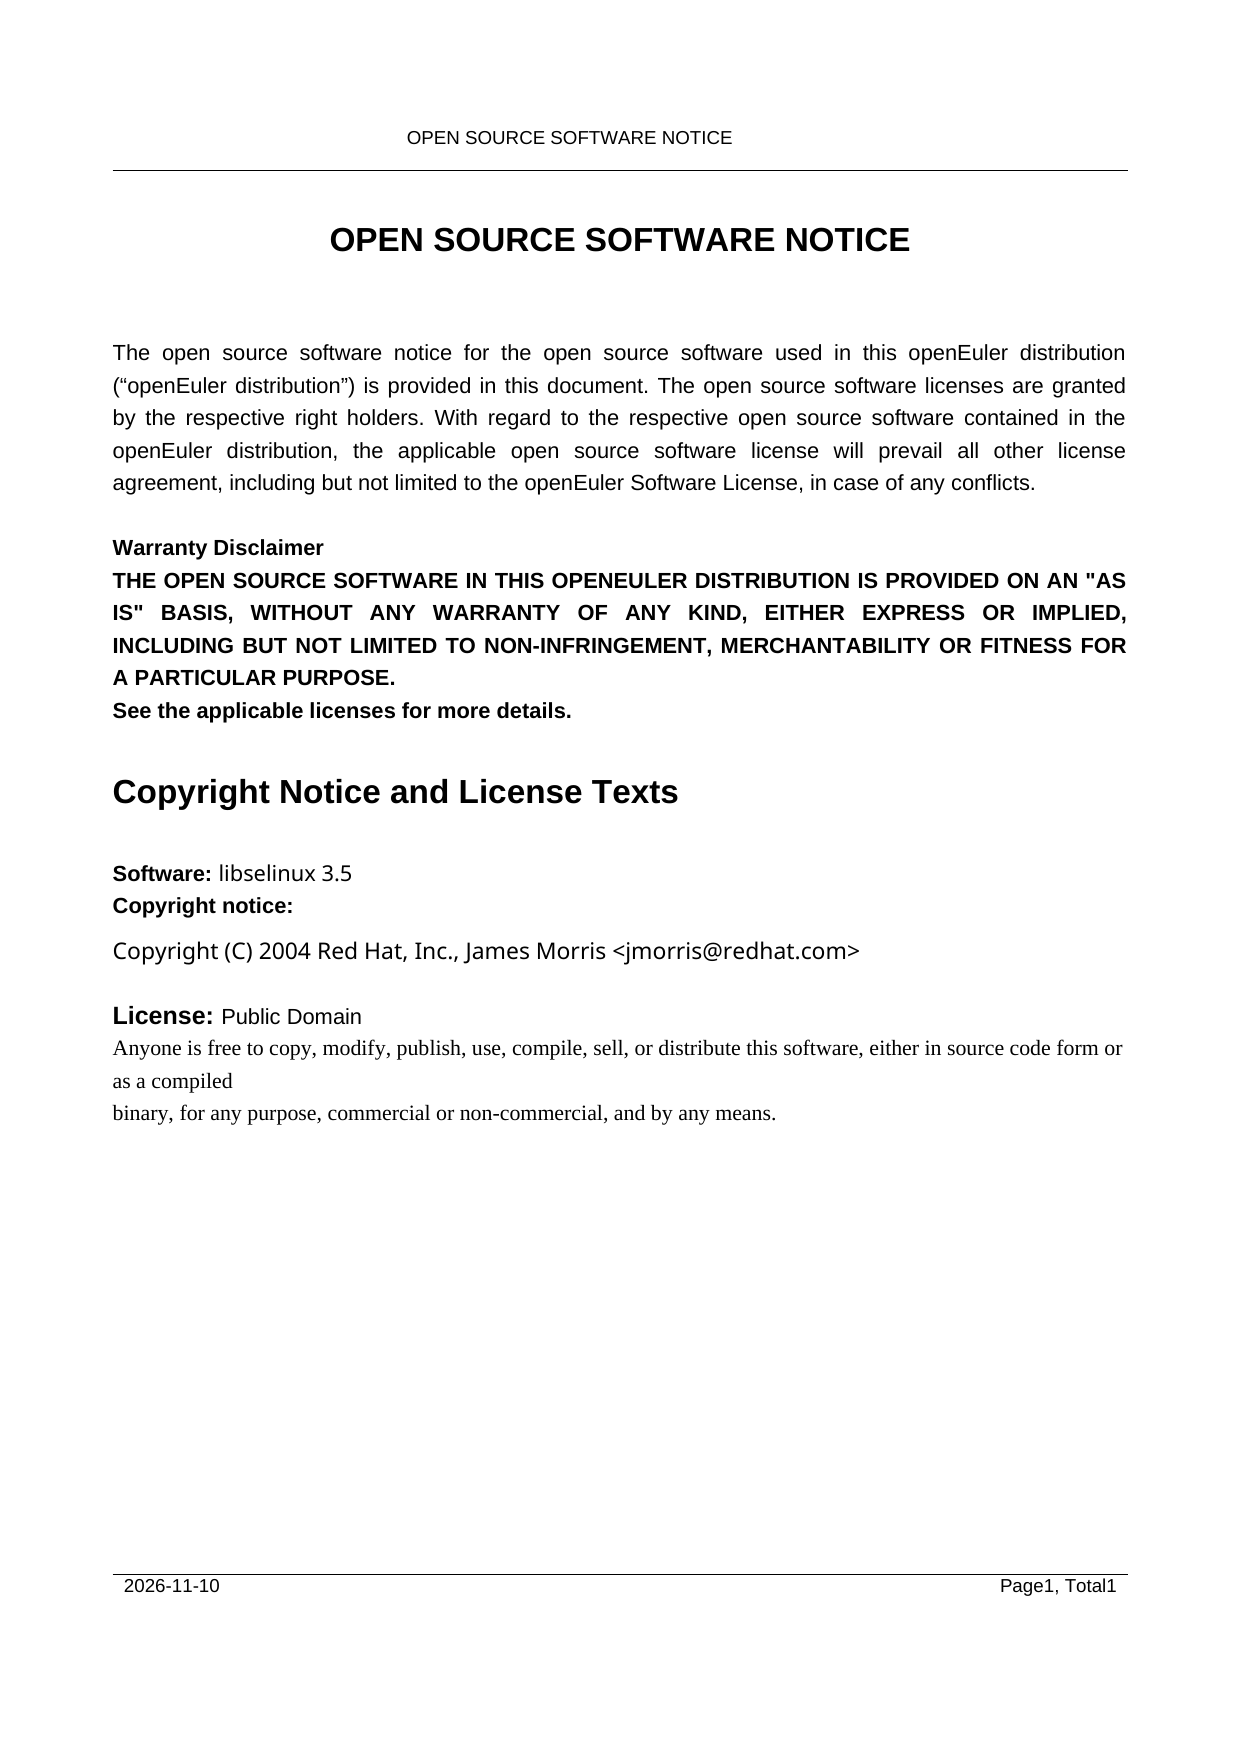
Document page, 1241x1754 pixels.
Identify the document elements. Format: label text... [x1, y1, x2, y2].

text Copyright notice: [112, 889, 1128, 921]
text Copyright Notice and License Texts [112, 759, 1128, 824]
text THE OPEN SOURCE SOFTWARE IN THIS OPENEULER DISTRIBUTION IS PROVIDED ON AN "AS IS" BASIS, WITHOUT ANY WARRANTY OF ANY KIND, EITHER EXPRESS OR IMPLIED, INCLUDING BUT NOT LIMITED TO NON-INFRINGEMENT, MERCHANTABILITY OR FITNESS FOR A PARTICULAR PURPOSE. See the applicable licenses for more details. [112, 564, 1128, 726]
text The open source software notice for the open source software used in this openEuler distribution (“openEuler distribution”) is provided in this document. The open source software licenses are granted by the respective right holders. With regard to the respective open source software contained in the openEuler distribution, the applicable open source software license will prevail all other license agreement, including but not limited to the openEuler Software License, in case of any conflicts. [112, 336, 1128, 499]
title Software: libselinux 3.5 [112, 856, 1128, 889]
text Copyright (C) 2004 Red Hat, Inc., James Morris <jmorris@redhat.com> [112, 934, 1128, 999]
text License: Public Domain [112, 999, 1128, 1031]
text Warranty Disclaimer [112, 531, 1128, 564]
text Anyone is free to copy, modify, publish, use, compile, sell, or distribute this software, either in source code form or as a compiled binary, for any purpose, commercial or non-commercial, and by any means. [112, 1031, 1128, 1129]
text OPEN SOURCE SOFTWARE NOTICE [112, 206, 1128, 271]
